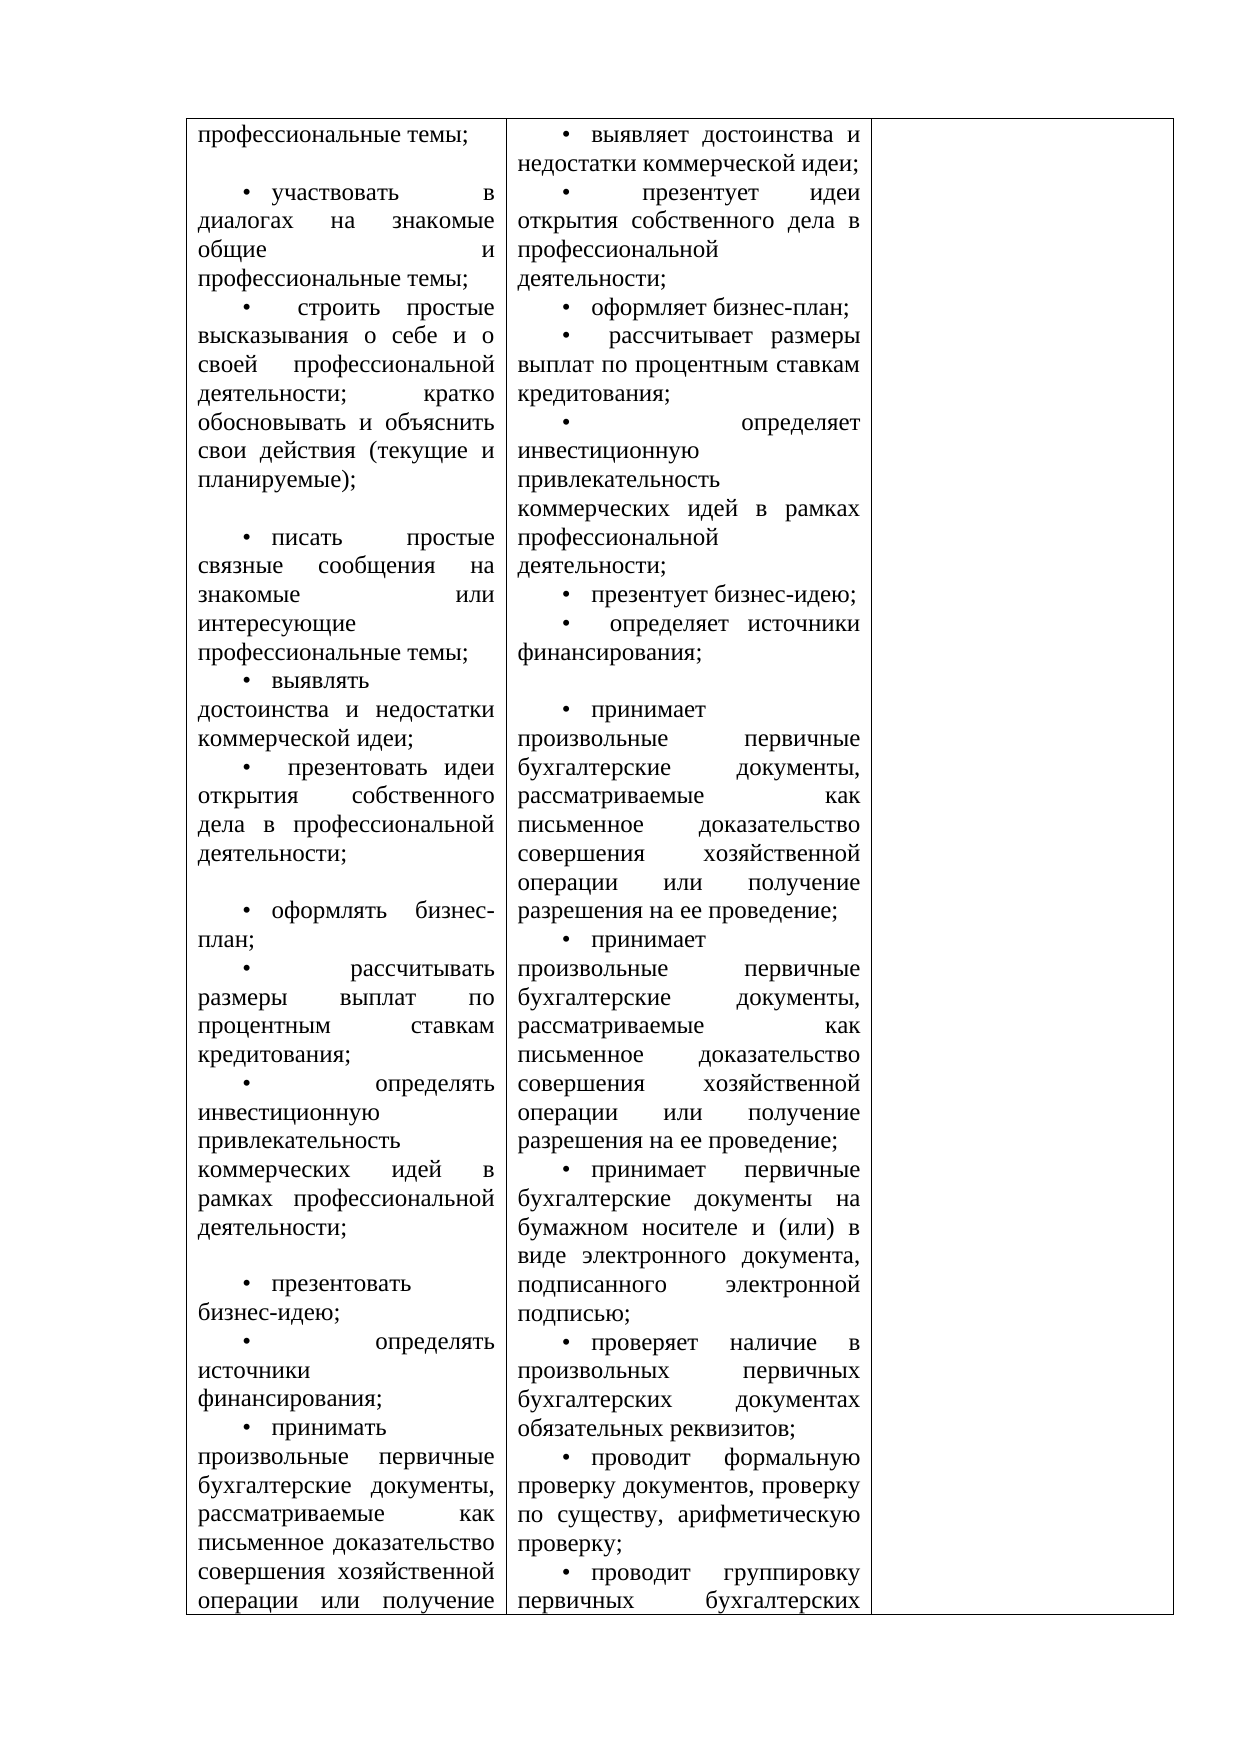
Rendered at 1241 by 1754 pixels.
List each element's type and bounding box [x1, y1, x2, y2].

table_cell [187, 119, 506, 1614]
table_cell [872, 119, 1173, 1614]
table_cell [507, 119, 871, 1614]
